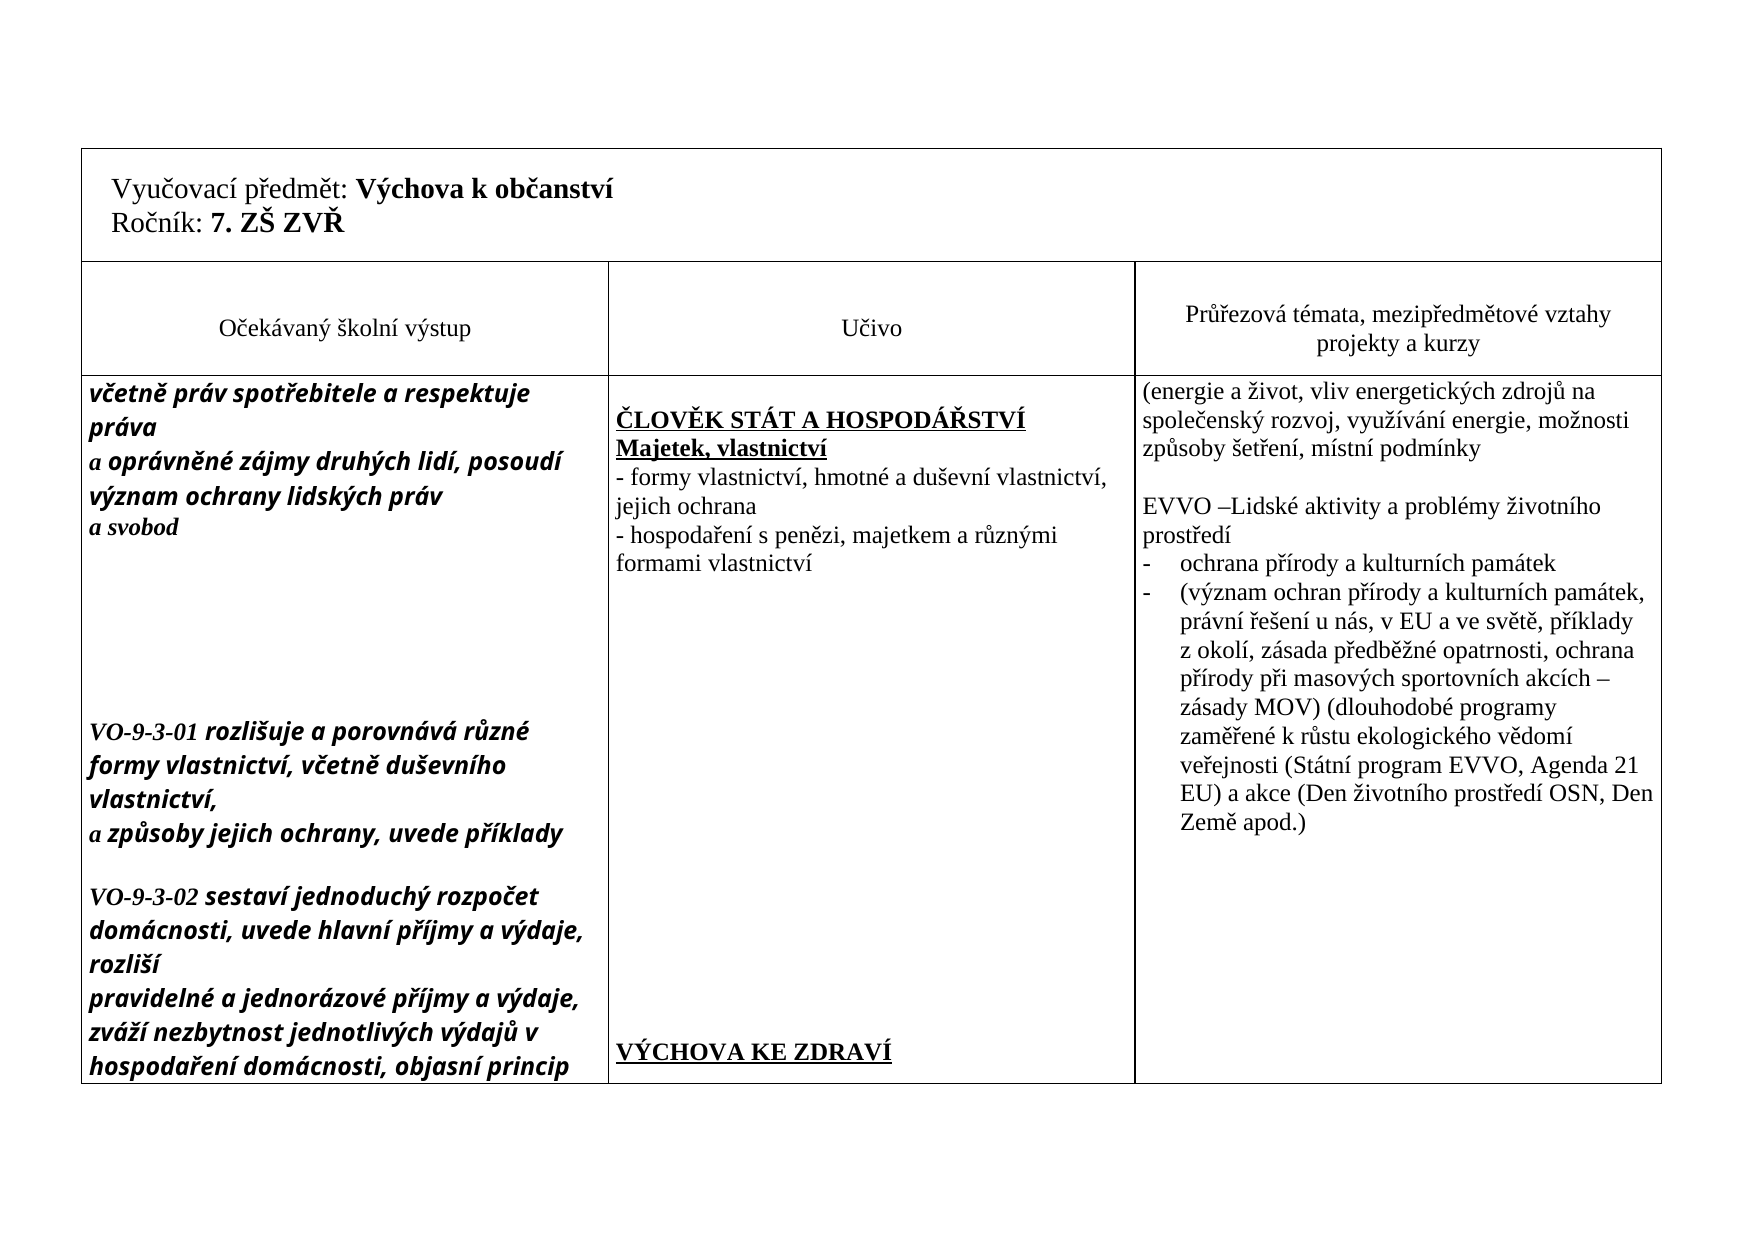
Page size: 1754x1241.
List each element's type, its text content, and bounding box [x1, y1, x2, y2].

table_cell ČLOVĚK VE SPOLEČNOSTI Lidská setkání - přirozené a sociální rozdíly mezi lidmi - rovnost a nerovnost, rovné postavení mužů a žen - lidská solidarita, pomoc lidem v nouzi, potřební lidé ve společnosti Vztahy mezi lidmi - osobní a neosobní vztahy, mezilidská komunikace - konflikty v mezilidských vztazích, problémy lidské nesnášenlivosti Zásady lidského soužití - morálka a mravnost - svoboda a vzájemná závislost - pravidla chování Naše vlast - pojem vlasti a vlastenectví - významné osobnosti - státní symboly, státní svátky, významné dny Kulturní život - rozmanitost kulturních projevů, kulturní hodnoty, kulturní tradice - kulturní instituce - masová kultura, prostředky komunikace ČLOVĚK, STÁT A PRÁVO Právní základy státu - znaky státu - obrana státu Lidská práva - základní lidská práva - práva dítěte, jejich ochrana - úprava lidských práv a práv dítěte v dokumentech - poškozování lidských práv, šikana, diskriminace ČLOVĚK STÁT A HOSPODÁŘSTVÍ Majetek, vlastnictví - formy vlastnictví, hmotné a duševní vlastnictví, jejich ochrana - hospodaření s penězi, majetkem a různými formami vlastnictví VÝCHOVA KE ZDRAVÍ Změny v životě člověka a jejich reflexe - dětství, puberta, dospívání, tělesné, duševní a společenské změny Zdravý způsob života a péče o zdraví - tělesná a duševní hygiena, denní režim, zásady osobní, intimní a duševní hygieny, otužování, denní režim, vyváženost pracovních a odpočinkových aktivit, význam pohybu pro zdraví, pohybový režim Rizika ohrožující zdraví a jejich prevence - manipulativní reklama a informace, reklamní vlivy - ochrana člověka za mimořádných událostí, klasifikace mimořádných událostí, varovný signál a jiné způsoby varování, základní úkoly ochrany obyvatelstva, evakuace, činnost po mimořádné události, prevence vzniku mimořádných událostí [609, 376, 1134, 1083]
table_cell OSV – osobnostní rozvoj – tvořivost v mezilidských vztazích VDO – občanská společnost a škola – spolupráce školy se správními orgány a institucemi v obci VDO – občan, občanská společnost a stát – občan jako odpovědný člen společnosti (jeho práva a povinnosti, schopnost je aktivně uplatňovat, přijímat odpovědnost za své postoje a činy, angažovat se a být zainteresovaný na zájmu celku) VDO – formy participace občanů v politickém životě – obec jako základní jednotka samosprávy státu, společenské organizace a hnutí MKV – kulturní diference – poznávání vlastního kulturního zakotvení MKV – lidské vztahy – vztahy mezi kulturami (vzájemné obohacování různých kultur, ale i konflikty vyplývající z jejich rozdílnosti) předsudky a vžité stereotypy (příčina a důsledky diskriminace) MKV – princip solidárního smíru a solidarity – aktivní spolupodílení dle svých možností na přetváření společnosti, zohledněn potřeb minoritních skupin EVVO – základní podmínky života – energie (energie a život, vliv energetických zdrojů na společenský rozvoj, využívání energie, možnosti způsoby šetření, místní podmínky EVVO –Lidské aktivity a problémy životního prostředí ochrana přírody a kulturních památek (význam ochran přírody a kulturních památek, právní řešení u nás, v EU a ve světě, příklady z okolí, zásada předběžné opatrnosti, ochrana přírody při masových sportovních akcích – zásady MOV) (dlouhodobé programy zaměřené k růstu ekologického vědomí veřejnosti (Státní program EVVO, Agenda 21 EU) a akce (Den životního prostředí OSN, Den Země apod.) [1136, 376, 1661, 1083]
table_cell Učivo [609, 262, 1134, 375]
table_header Vyučovací předmět: Výchova k občanství Ročník: 7. ZŠ ZVŘ [82, 149, 1661, 261]
table_cell VO-9-1-04 uplatňuje vhodné způsoby chování a komunikace v různých životních situacích VO-9-1-05 objasní potřebu tolerance ve společnosti, respektuje kulturní zvláštnosti i odlišné názory, zájmy, způsoby chování a myšlení lidí, zaujímá tolerantní postoje k menšinám VO-9-1-06 rozpoznává netolerantní, rasistické, xenofobní a extremistické projevy v chování lidí a zaujímá aktivní postoj proti všem projevům lidské nesnášenlivosti VO-9-1-01 objasní účel důležitých symbolů našeho státu a způsoby jejich používání VO-9-1-02 rozlišuje projevy vlastenectví od projevů nacionalismu VO-9-1-03 kriticky přistupuje k mediálním informacím, vyjádří svůj postoj k působení propagandy a reklamy na veřejné mínění a chování lidí VO-9-4-01 rozlišuje nejčastější typy a formy států a na příkladech porovná jejich znaky VO-9-4-05 přiměřeně uplatňuje svá práva včetně práv spotřebitele a respektuje práva a oprávněné zájmy druhých lidí, posoudí význam ochrany lidských práv a svobod VO-9-3-01 rozlišuje a porovnává různé formy vlastnictví, včetně duševního vlastnictví, a způsoby jejich ochrany, uvede příklady VO-9-3-02 sestaví jednoduchý rozpočet domácnosti, uvede hlavní příjmy a výdaje, rozliší pravidelné a jednorázové příjmy a výdaje, zváží nezbytnost jednotlivých výdajů v hospodaření domácnosti, objasní princip vyrovnaného, schodkového a přebytkového rozpočtu domácnosti VZ-9-1-09 projevuje odpovědný vztah k sobě samému, k vlastnímu dospívání a pravidlům zdravého životního stylu; dobrovolně se podílí na programech podpory zdraví v rámci školy a obce VZ-9-1-11 respektuje změny v období dospívání, vhodně na ně reaguje; kultivovaně se chová k opačnému pohlaví VZ-9-1-14 vyhodnotí na základě svých znalostí a zkušeností možný manipulativní vliv vrstevníků, médií, sekt; uplatňuje osvojené dovednosti komunikační obrany proti manipulaci a agresi [82, 376, 608, 1083]
table_cell Průřezová témata, mezipředmětové vztahy projekty a kurzy [1136, 262, 1661, 375]
table_cell Očekávaný školní výstup [82, 262, 608, 375]
